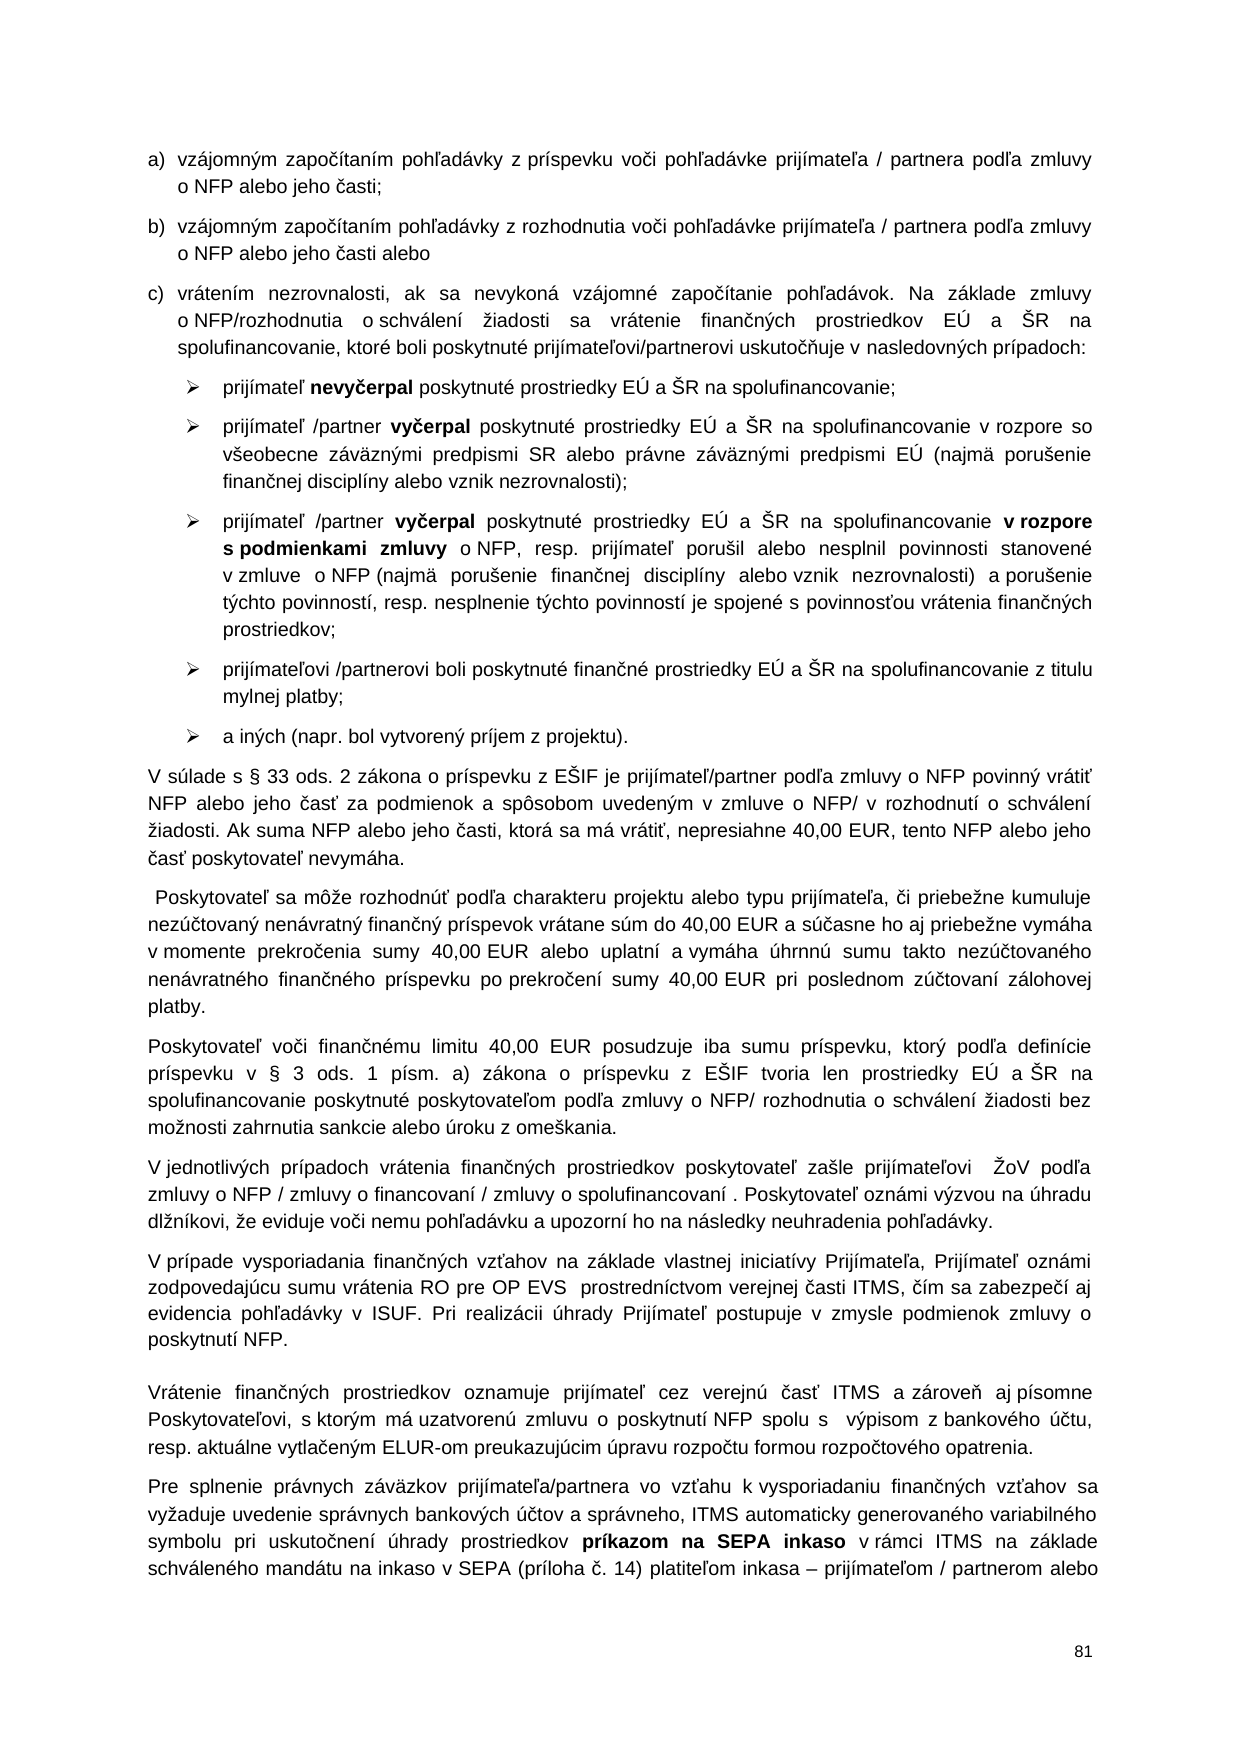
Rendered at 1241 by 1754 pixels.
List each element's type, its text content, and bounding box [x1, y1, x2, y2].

list prijímateľ /partner vyčerpal poskytnuté prostriedky EÚ a ŠR na spolufinancovanie v rozpore so všeobecne záväznými predpismi SR alebo právne záväznými predpismi EÚ (najmä porušenie finančnej disciplíny alebo vznik nezrovnalosti); [185, 415, 1092, 492]
list a iných (napr. bol vytvorený príjem z projektu). [185, 725, 1092, 748]
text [148, 1475, 1098, 1579]
text V prípade vysporiadania finančných vzťahov na základe vlastnej iniciatívy Prijímateľa, Prijímateľ oznámi zodpovedajúcu sumu vrátenia RO pre OP EVS prostredníctvom verejnej časti ITMS, čím sa zabezpečí aj evidencia pohľadávky v ISUF. Pri realizácii úhrady Prijímateľ postupuje v zmysle podmienok zmluvy o poskytnutí NFP. [148, 1250, 1092, 1351]
text V jednotlivých prípadoch vrátenia finančných prostriedkov poskytovateľ zašle prijímateľovi ŽoV podľa zmluvy o NFP / zmluvy o financovaní / zmluvy o spolufinancovaní . Poskytovateľ oznámi výzvou na úhradu dlžníkovi, že eviduje voči nemu pohľadávku a upozorní ho na následky neuhradenia pohľadávky. [148, 1156, 1092, 1233]
text Vrátenie finančných prostriedkov oznamuje prijímateľ cez verejnú časť ITMS a zároveň aj písomne Poskytovateľovi, s ktorým má uzatvorenú zmluvu o poskytnutí NFP spolu s výpisom z bankového účtu, resp. aktuálne vytlačeným ELUR-om preukazujúcim úpravu rozpočtu formou rozpočtového opatrenia. [148, 1381, 1092, 1458]
list vzájomným započítaním pohľadávky z príspevku voči pohľadávke prijímateľa / partnera podľa zmluvy o NFP alebo jeho časti; [148, 148, 1092, 198]
list vzájomným započítaním pohľadávky z rozhodnutia voči pohľadávke prijímateľa / partnera podľa zmluvy o NFP alebo jeho časti alebo [148, 214, 1092, 264]
list prijímateľovi /partnerovi boli poskytnuté finančné prostriedky EÚ a ŠR na spolufinancovanie z titulu mylnej platby; [185, 658, 1092, 708]
list prijímateľ /partner vyčerpal poskytnuté prostriedky EÚ a ŠR na spolufinancovanie v rozpore s podmienkami zmluvy o NFP, resp. prijímateľ porušil alebo nesplnil povinnosti stanovené v zmluve o NFP (najmä porušenie finančnej disciplíny alebo vznik nezrovnalosti) a porušenie týchto povinností, resp. nesplnenie týchto povinností je spojené s povinnosťou vrátenia finančných prostriedkov; [185, 509, 1092, 641]
text Poskytovateľ sa môže rozhodnúť podľa charakteru projektu alebo typu prijímateľa, či priebežne kumuluje nezúčtovaný nenávratný finančný príspevok vrátane súm do 40,00 EUR a súčasne ho aj priebežne vymáha v momente prekročenia sumy 40,00 EUR alebo uplatní a vymáha úhrnnú sumu takto nezúčtovaného nenávratného finančného príspevku po prekročení sumy 40,00 EUR pri poslednom zúčtovaní zálohovej platby. [148, 886, 1092, 1017]
text V súlade s § 33 ods. 2 zákona o príspevku z EŠIF je prijímateľ/partner podľa zmluvy o NFP povinný vrátiť NFP alebo jeho časť za podmienok a spôsobom uvedeným v zmluve o NFP/ v rozhodnutí o schválení žiadosti. Ak suma NFP alebo jeho časti, ktorá sa má vrátiť, nepresiahne 40,00 EUR, tento NFP alebo jeho časť poskytovateľ nevymáha. [148, 765, 1092, 869]
list vrátením nezrovnalosti, ak sa nevykoná vzájomné započítanie pohľadávok. Na základe zmluvy o NFP/rozhodnutia o schválení žiadosti sa vrátenie finančných prostriedkov EÚ a ŠR na spolufinancovanie, ktoré boli poskytnuté prijímateľovi/partnerovi uskutočňuje v nasledovných prípadoch: [148, 281, 1092, 358]
text Poskytovateľ voči finančnému limitu 40,00 EUR posudzuje iba sumu príspevku, ktorý podľa definície príspevku v § 3 ods. 1 písm. a) zákona o príspevku z EŠIF tvoria len prostriedky EÚ a ŠR na spolufinancovanie poskytnuté poskytovateľom podľa zmluvy o NFP/ rozhodnutia o schválení žiadosti bez možnosti zahrnutia sankcie alebo úroku z omeškania. [148, 1034, 1092, 1139]
list prijímateľ nevyčerpal poskytnuté prostriedky EÚ a ŠR na spolufinancovanie; [185, 376, 1092, 398]
